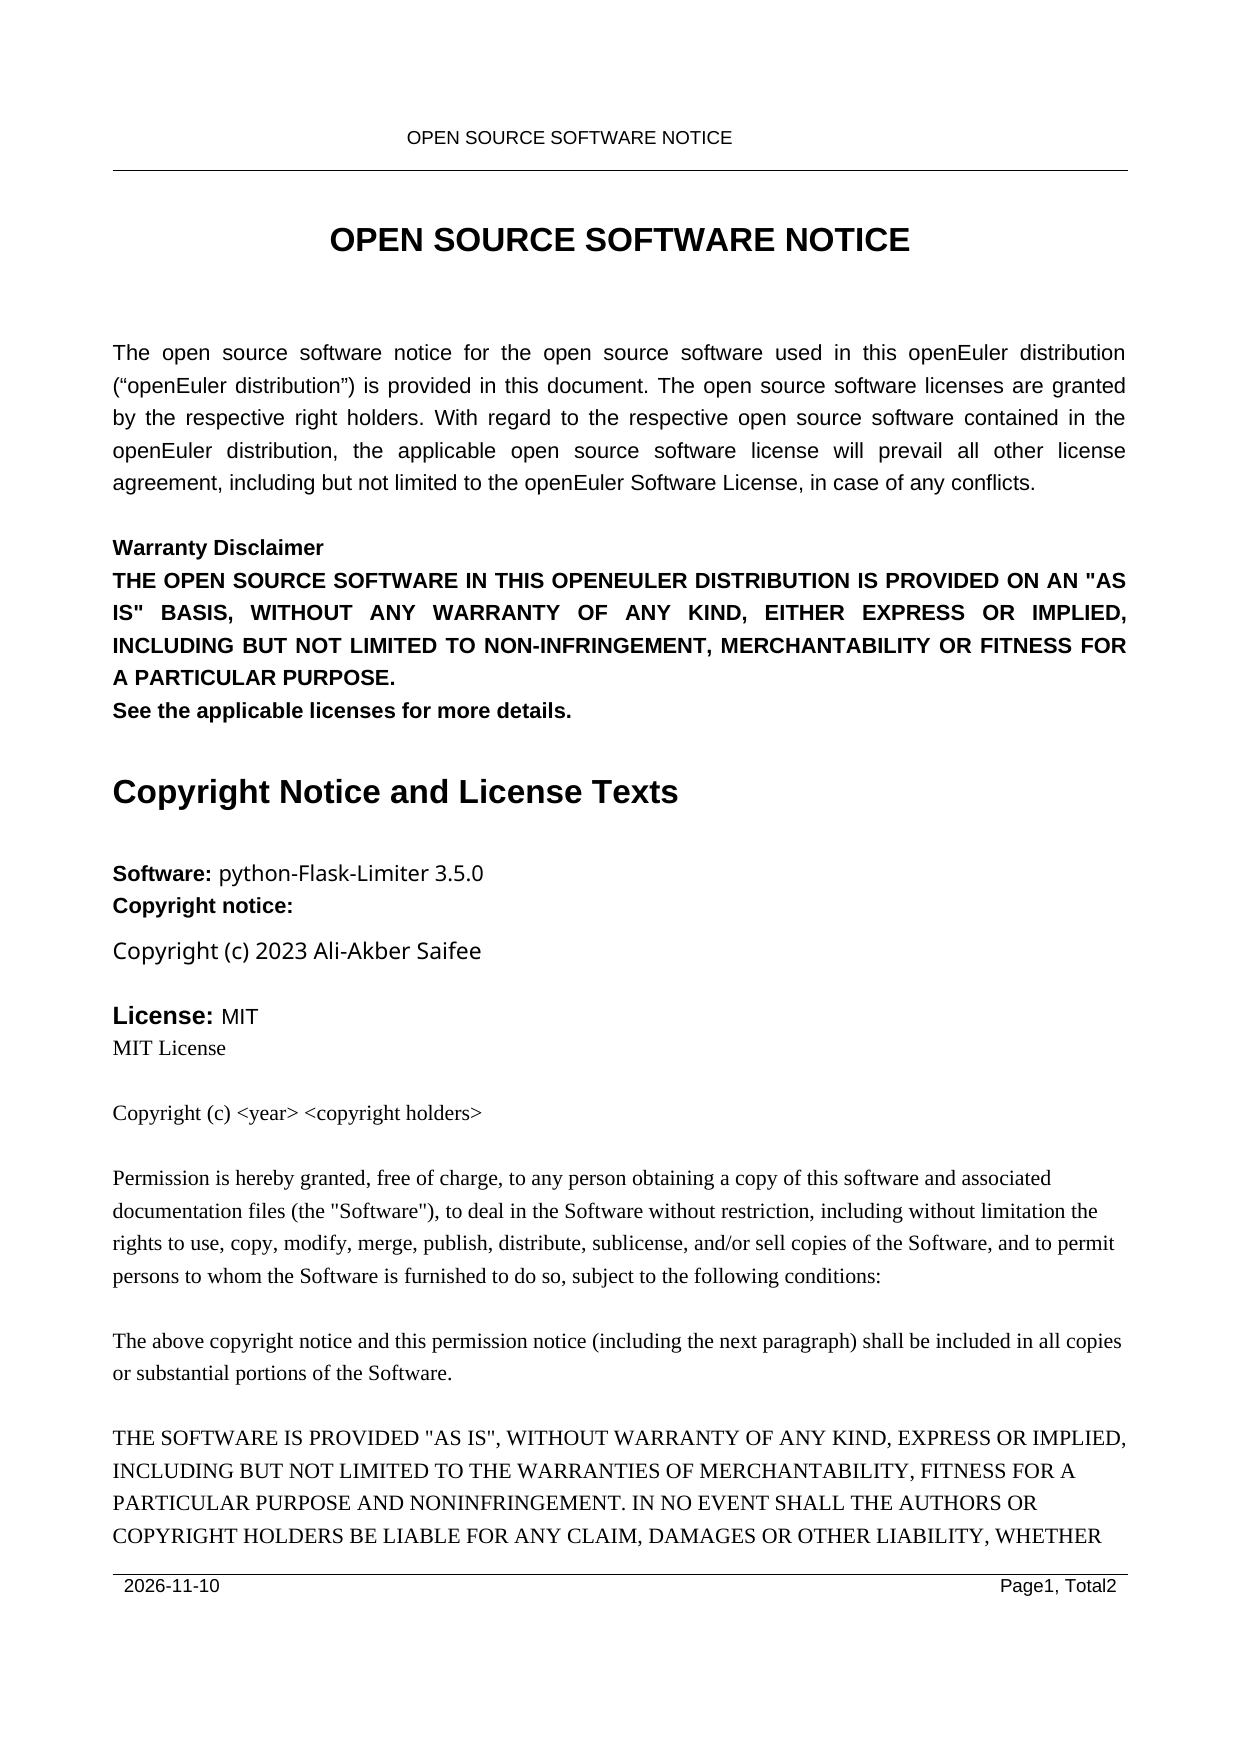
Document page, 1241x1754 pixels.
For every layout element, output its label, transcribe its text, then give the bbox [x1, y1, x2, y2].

text OPEN SOURCE SOFTWARE NOTICE [112, 206, 1128, 271]
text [112, 1031, 1128, 1551]
text License: MIT [112, 999, 1128, 1031]
title Software: python-Flask-Limiter 3.5.0 [112, 856, 1128, 889]
text The open source software notice for the open source software used in this openEuler distribution (“openEuler distribution”) is provided in this document. The open source software licenses are granted by the respective right holders. With regard to the respective open source software contained in the openEuler distribution, the applicable open source software license will prevail all other license agreement, including but not limited to the openEuler Software License, in case of any conflicts. [112, 336, 1128, 499]
text Copyright (c) 2023 Ali-Akber Saifee [112, 934, 1128, 999]
text Copyright Notice and License Texts [112, 759, 1128, 824]
text Warranty Disclaimer [112, 531, 1128, 564]
text Copyright notice: [112, 889, 1128, 921]
text THE OPEN SOURCE SOFTWARE IN THIS OPENEULER DISTRIBUTION IS PROVIDED ON AN "AS IS" BASIS, WITHOUT ANY WARRANTY OF ANY KIND, EITHER EXPRESS OR IMPLIED, INCLUDING BUT NOT LIMITED TO NON-INFRINGEMENT, MERCHANTABILITY OR FITNESS FOR A PARTICULAR PURPOSE. See the applicable licenses for more details. [112, 564, 1128, 726]
